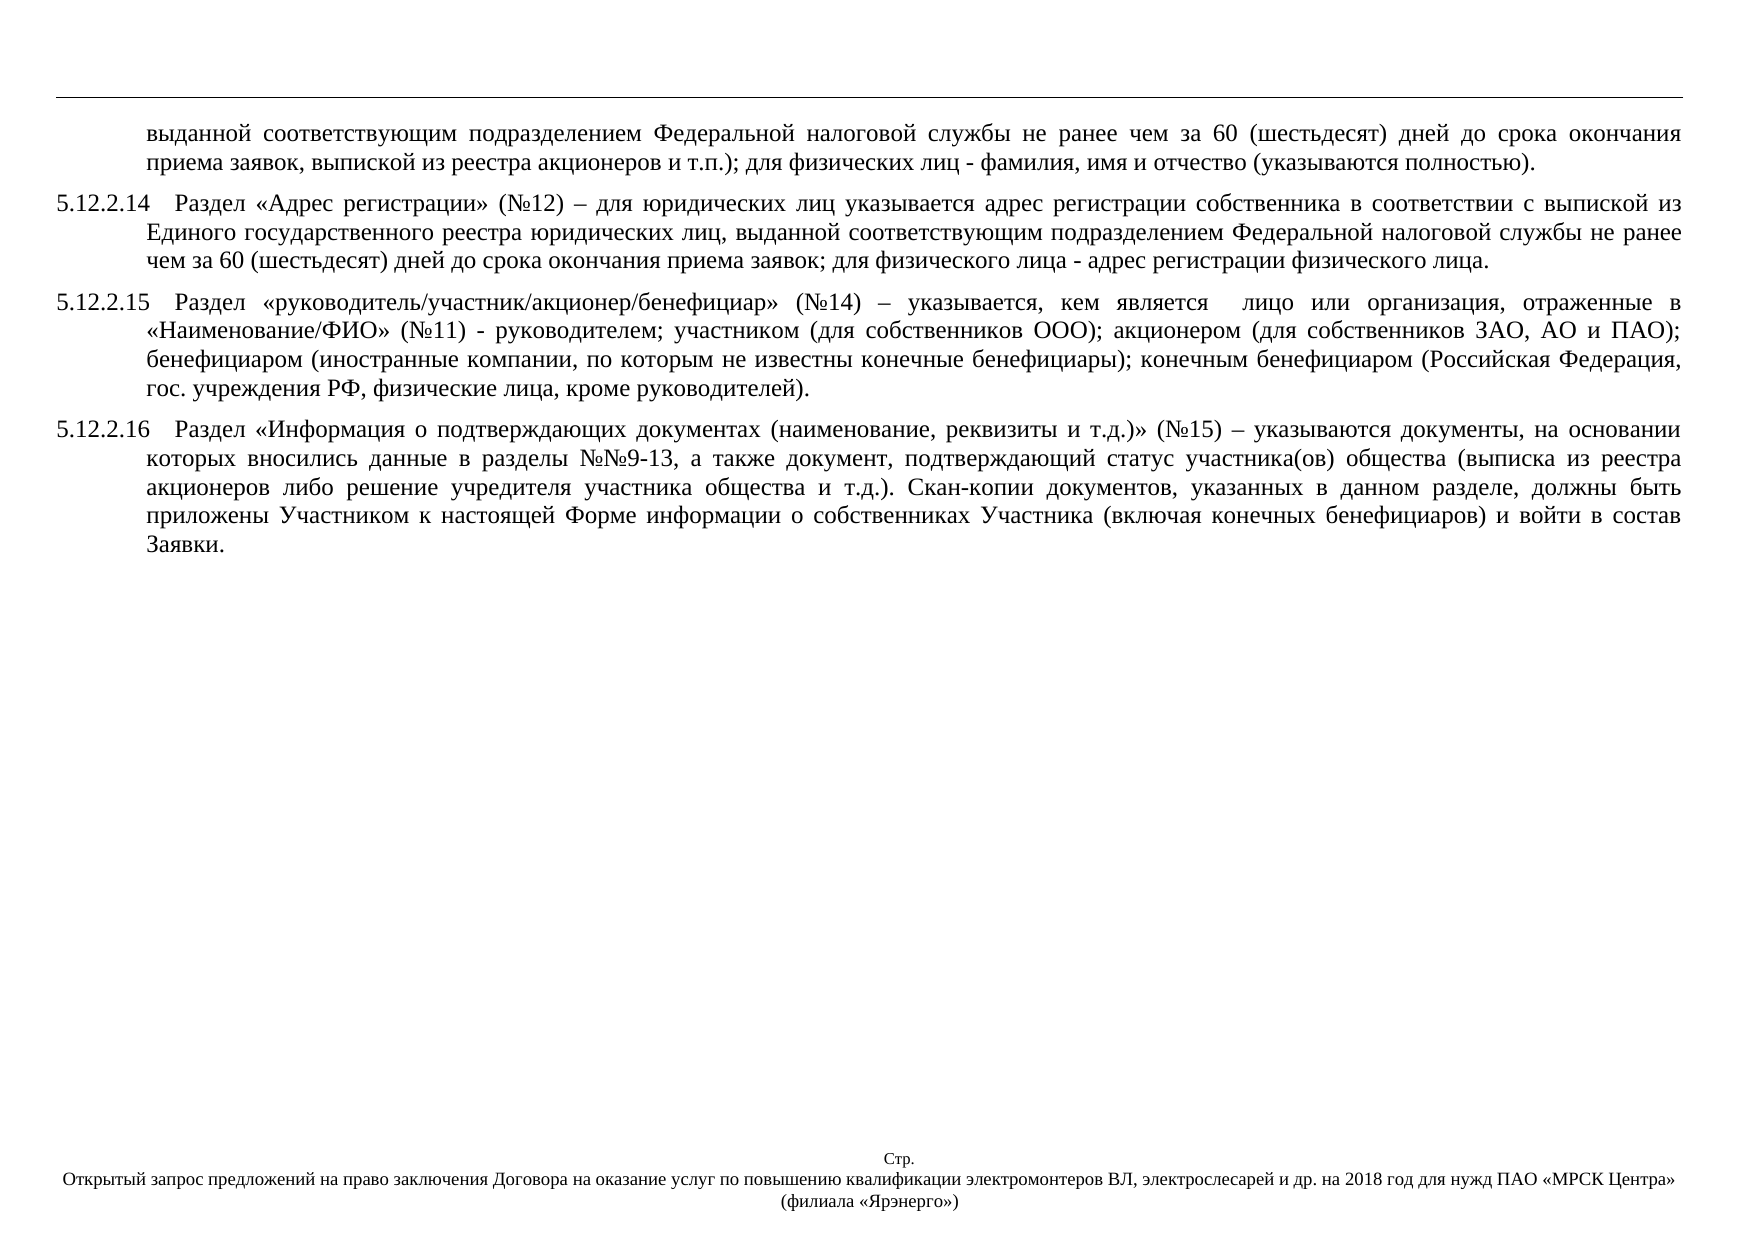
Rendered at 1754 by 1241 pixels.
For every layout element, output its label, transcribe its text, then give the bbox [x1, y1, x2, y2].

list Раздел «руководитель/участник/акционер/бенефициар» (№14) – указывается, кем является лицо или организация, отраженные в «Наименование/ФИО» (№11) - руководителем; участником (для собственников ООО); акционером (для собственников ЗАО, АО и ПАО); бенефициаром (иностранные компании, по которым не известны конечные бенефициары); конечным бенефициаром (Российская Федерация, гос. учреждения РФ, физические лица, кроме руководителей). [56, 287, 1683, 402]
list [56, 118, 1683, 176]
list Раздел «Адрес регистрации» (№12) – для юридических лиц указывается адрес регистрации собственника в соответствии с выпиской из Единого государственного реестра юридических лиц, выданной соответствующим подразделением Федеральной налоговой службы не ранее чем за 60 (шестьдесят) дней до срока окончания приема заявок; для физического лица - адрес регистрации физического лица. [56, 188, 1683, 274]
list Раздел «Информация о подтверждающих документах (наименование, реквизиты и т.д.)» (№15) – указываются документы, на основании которых вносились данные в разделы №№9-13, а также документ, подтверждающий статус участника(ов) общества (выписка из реестра акционеров либо решение учредителя участника общества и т.д.). Скан-копии документов, указанных в данном разделе, должны быть приложены Участником к настоящей Форме информации о собственниках Участника (включая конечных бенефициаров) и войти в состав Заявки. [56, 414, 1683, 558]
